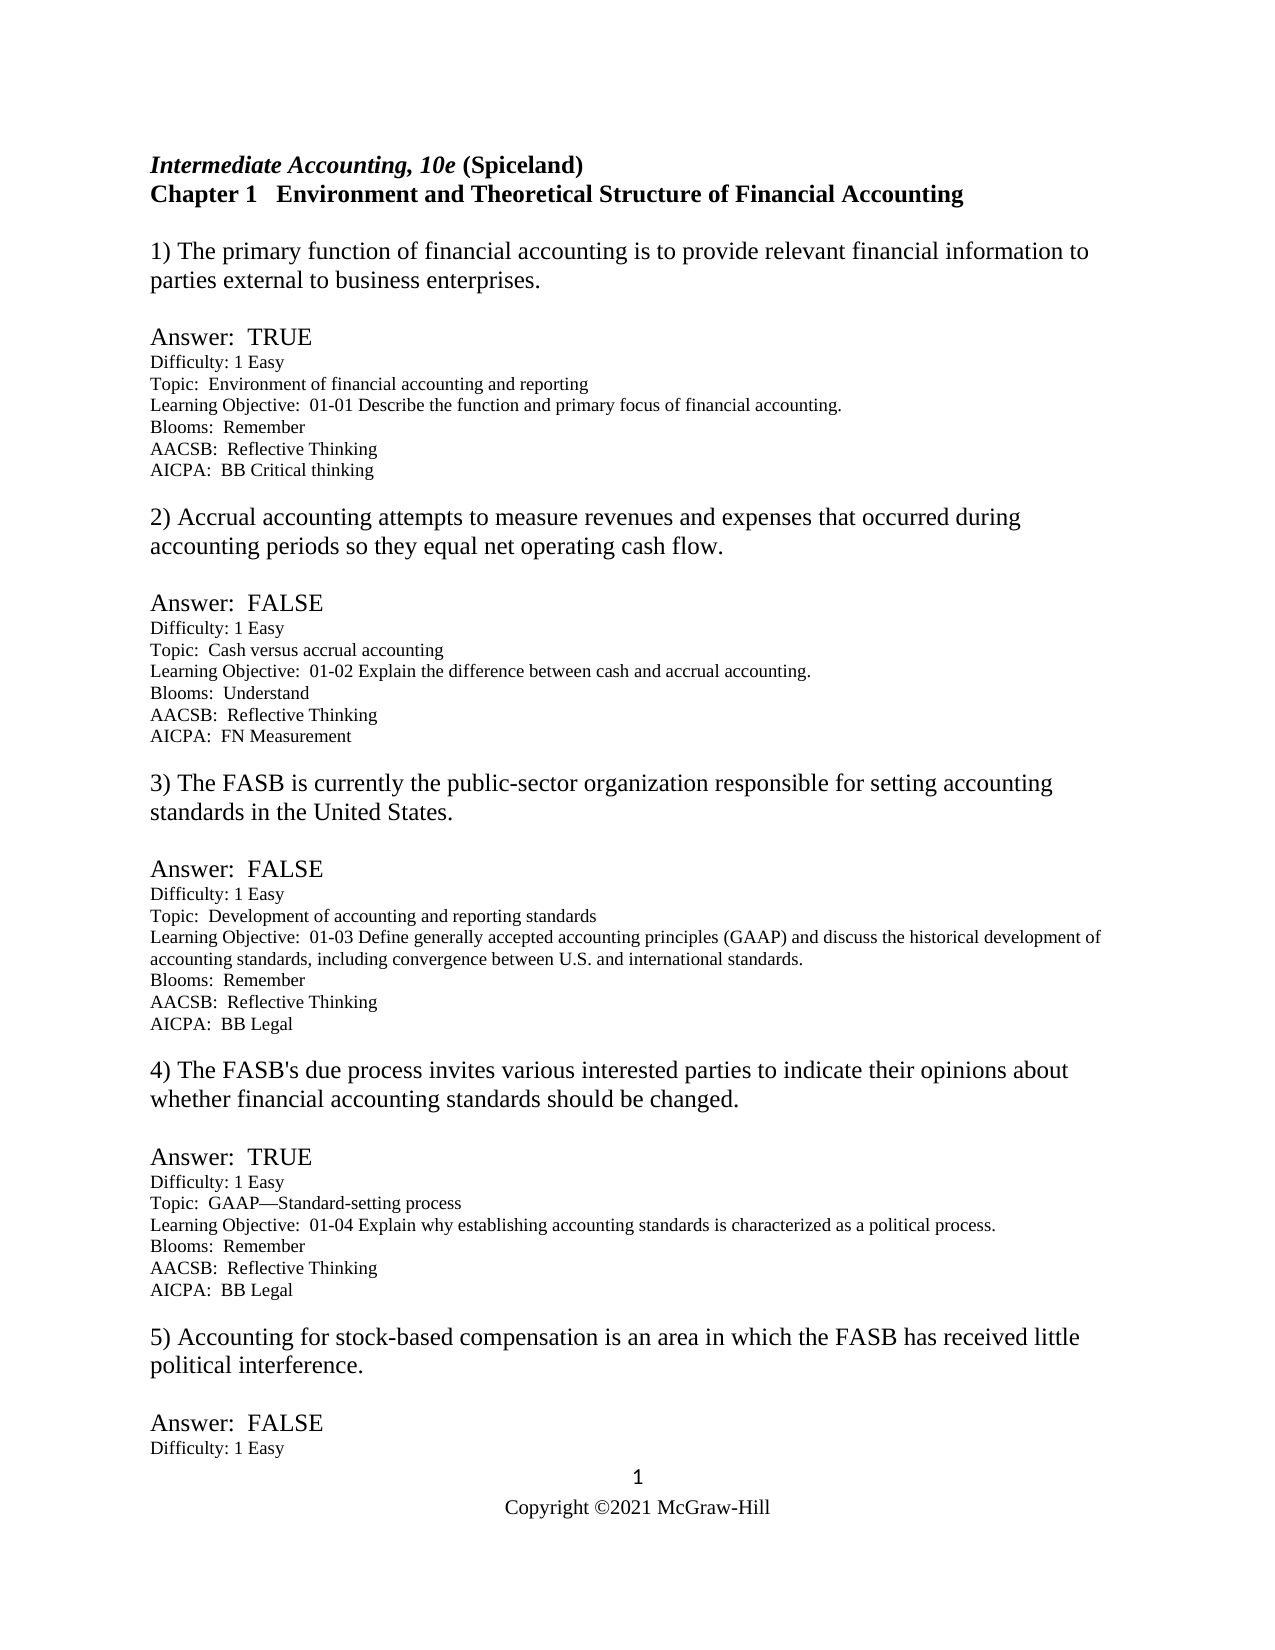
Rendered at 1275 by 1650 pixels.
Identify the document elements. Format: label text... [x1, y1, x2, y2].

text Learning Objective: 01-01 Describe the function and primary focus of financial accounting. [150, 394, 1125, 416]
text Difficulty: 1 Easy [150, 1171, 1125, 1192]
text Blooms: Understand [150, 682, 1125, 703]
text Learning Objective: 01-03 Define generally accepted accounting principles (GAAP) and discuss the historical development of accounting standards, including convergence between U.S. and international standards. [150, 926, 1125, 969]
text Topic: Development of accounting and reporting standards [150, 905, 1125, 926]
text Learning Objective: 01-02 Explain the difference between cash and accrual accounting. [150, 660, 1125, 682]
text Chapter 1 Environment and Theoretical Structure of Financial Accounting [150, 179, 1125, 207]
text Blooms: Remember [150, 969, 1125, 991]
text 4) The FASB's due process invites various interested parties to indicate their opinions about whether financial accounting standards should be changed. [150, 1056, 1125, 1113]
text Topic: Cash versus accrual accounting [150, 639, 1125, 660]
text Topic: GAAP―Standard-setting process [150, 1192, 1125, 1214]
text 5) Accounting for stock-based compensation is an area in which the FASB has received little political interference. [150, 1322, 1125, 1379]
text AACSB: Reflective Thinking [150, 991, 1125, 1012]
text AICPA: FN Measurement [150, 725, 1125, 747]
text AACSB: Reflective Thinking [150, 1257, 1125, 1278]
text AICPA: BB Critical thinking [150, 459, 1125, 481]
text Difficulty: 1 Easy [150, 617, 1125, 639]
text AACSB: Reflective Thinking [150, 437, 1125, 459]
text Blooms: Remember [150, 1235, 1125, 1257]
text 2) Accrual accounting attempts to measure revenues and expenses that occurred during accounting periods so they equal net operating cash flow. [150, 502, 1125, 560]
text Answer: FALSE [150, 1408, 1125, 1437]
text Answer: FALSE [150, 588, 1125, 617]
text AACSB: Reflective Thinking [150, 703, 1125, 725]
text Intermediate Accounting, 10e (Spiceland) [150, 150, 1125, 179]
text Answer: TRUE [150, 1142, 1125, 1171]
text Difficulty: 1 Easy [150, 351, 1125, 373]
text AICPA: BB Legal [150, 1278, 1125, 1300]
text Answer: TRUE [150, 322, 1125, 351]
text Difficulty: 1 Easy [150, 1437, 1125, 1458]
text AICPA: BB Legal [150, 1012, 1125, 1034]
text Answer: FALSE [150, 854, 1125, 883]
text Difficulty: 1 Easy [150, 883, 1125, 905]
text 1) The primary function of financial accounting is to provide relevant financial information to parties external to business enterprises. [150, 236, 1125, 294]
text 3) The FASB is currently the public-sector organization responsible for setting accounting standards in the United States. [150, 768, 1125, 826]
text Learning Objective: 01-04 Explain why establishing accounting standards is characterized as a political process. [150, 1214, 1125, 1235]
text Topic: Environment of financial accounting and reporting [150, 373, 1125, 394]
text Blooms: Remember [150, 416, 1125, 437]
